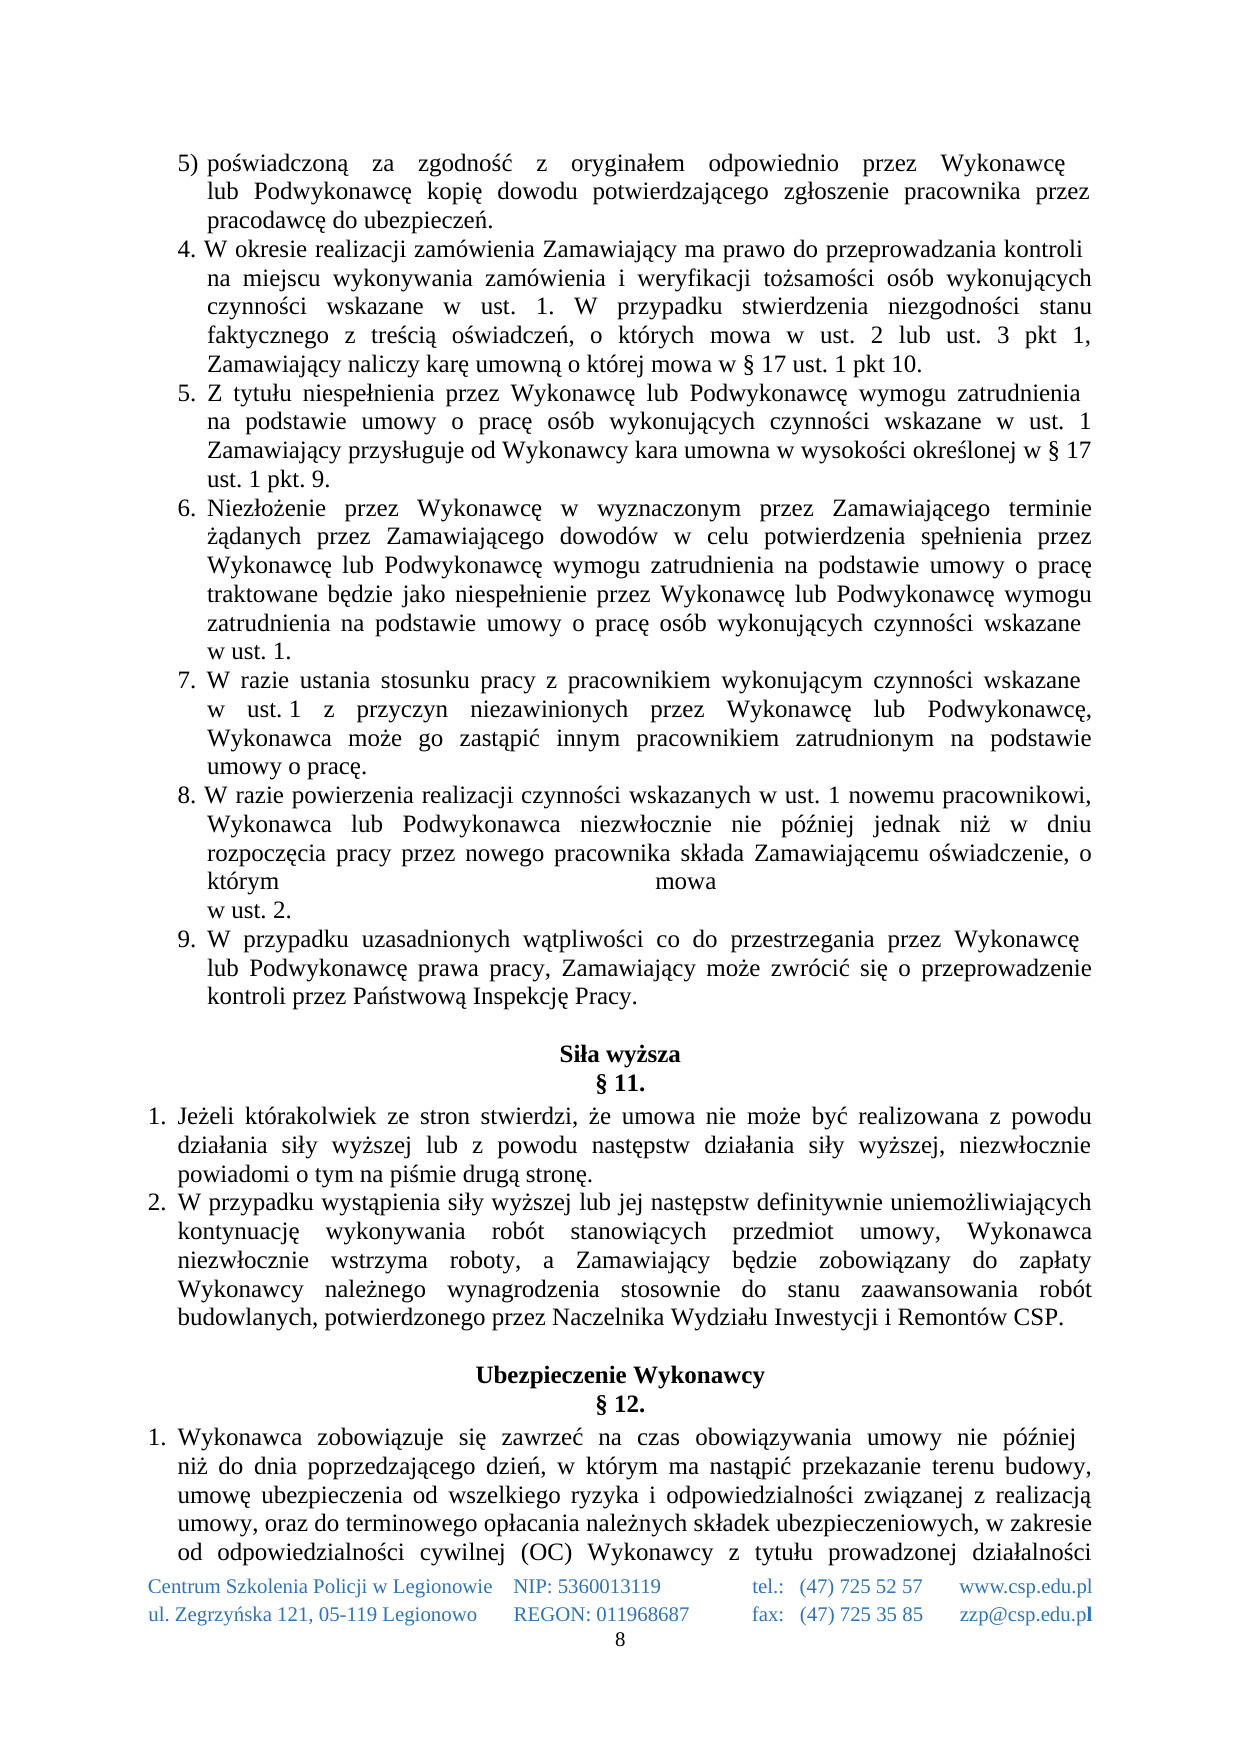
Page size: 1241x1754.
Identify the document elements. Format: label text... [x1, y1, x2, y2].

text 6. Niezłożenie przez Wykonawcę w wyznaczonym przez Zamawiającego terminie żądanych przez Zamawiającego dowodów w celu potwierdzenia spełnienia przez Wykonawcę lub Podwykonawcę wymogu zatrudnienia na podstawie umowy o pracę traktowane będzie jako niespełnienie przez Wykonawcę lub Podwykonawcę wymogu zatrudnienia na podstawie umowy o pracę osób wykonujących czynności wskazane w ust. 1. [177, 493, 1092, 665]
text 4. W okresie realizacji zamówienia Zamawiający ma prawo do przeprowadzania kontroli na miejscu wykonywania zamówienia i weryfikacji tożsamości osób wykonujących czynności wskazane w ust. 1. W przypadku stwierdzenia niezgodności stanu faktycznego z treścią oświadczeń, o których mowa w ust. 2 lub ust. 3 pkt 1, Zamawiający naliczy karę umowną o której mowa w § 17 ust. 1 pkt 10. [177, 234, 1092, 378]
text 2. W przypadku wystąpienia siły wyższej lub jej następstw definitywnie uniemożliwiających kontynuację wykonywania robót stanowiących przedmiot umowy, Wykonawca niezwłocznie wstrzyma roboty, a Zamawiający będzie zobowiązany do zapłaty Wykonawcy należnego wynagrodzenia stosownie do stanu zaawansowania robót budowlanych, potwierdzonego przez Naczelnika Wydziału Inwestycji i Remontów CSP. [148, 1187, 1092, 1331]
text 5. Z tytułu niespełnienia przez Wykonawcę lub Podwykonawcę wymogu zatrudnienia na podstawie umowy o pracę osób wykonujących czynności wskazane w ust. 1 Zamawiający przysługuje od Wykonawcy kara umowna w wysokości określonej w § 17 ust. 1 pkt. 9. [177, 378, 1092, 493]
text Siła wyższa [148, 1039, 1092, 1068]
text § 12. [148, 1389, 1092, 1417]
text 1. Jeżeli którakolwiek ze stron stwierdzi, że umowa nie może być realizowana z powodu działania siły wyższej lub z powodu następstw działania siły wyższej, niezwłocznie powiadomi o tym na piśmie drugą stronę. [148, 1101, 1092, 1187]
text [148, 1422, 1092, 1566]
list poświadczoną za zgodność z oryginałem odpowiednio przez Wykonawcę lub Podwykonawcę kopię dowodu potwierdzającego zgłoszenie pracownika przez pracodawcę do ubezpieczeń. [177, 148, 1090, 234]
text 7. W razie ustania stosunku pracy z pracownikiem wykonującym czynności wskazane w ust. 1 z przyczyn niezawinionych przez Wykonawcę lub Podwykonawcę, Wykonawca może go zastąpić innym pracownikiem zatrudnionym na podstawie umowy o pracę. [177, 665, 1092, 780]
text 8. W razie powierzenia realizacji czynności wskazanych w ust. 1 nowemu pracownikowi, Wykonawca lub Podwykonawca niezwłocznie nie później jednak niż w dniu rozpoczęcia pracy przez nowego pracownika składa Zamawiającemu oświadczenie, o którym mowa w ust. 2. [177, 780, 1092, 924]
text § 11. [148, 1068, 1092, 1096]
text Ubezpieczenie Wykonawcy [148, 1360, 1092, 1389]
text 9. W przypadku uzasadnionych wątpliwości co do przestrzegania przez Wykonawcę lub Podwykonawcę prawa pracy, Zamawiający może zwrócić się o przeprowadzenie kontroli przez Państwową Inspekcję Pracy. [177, 924, 1092, 1010]
